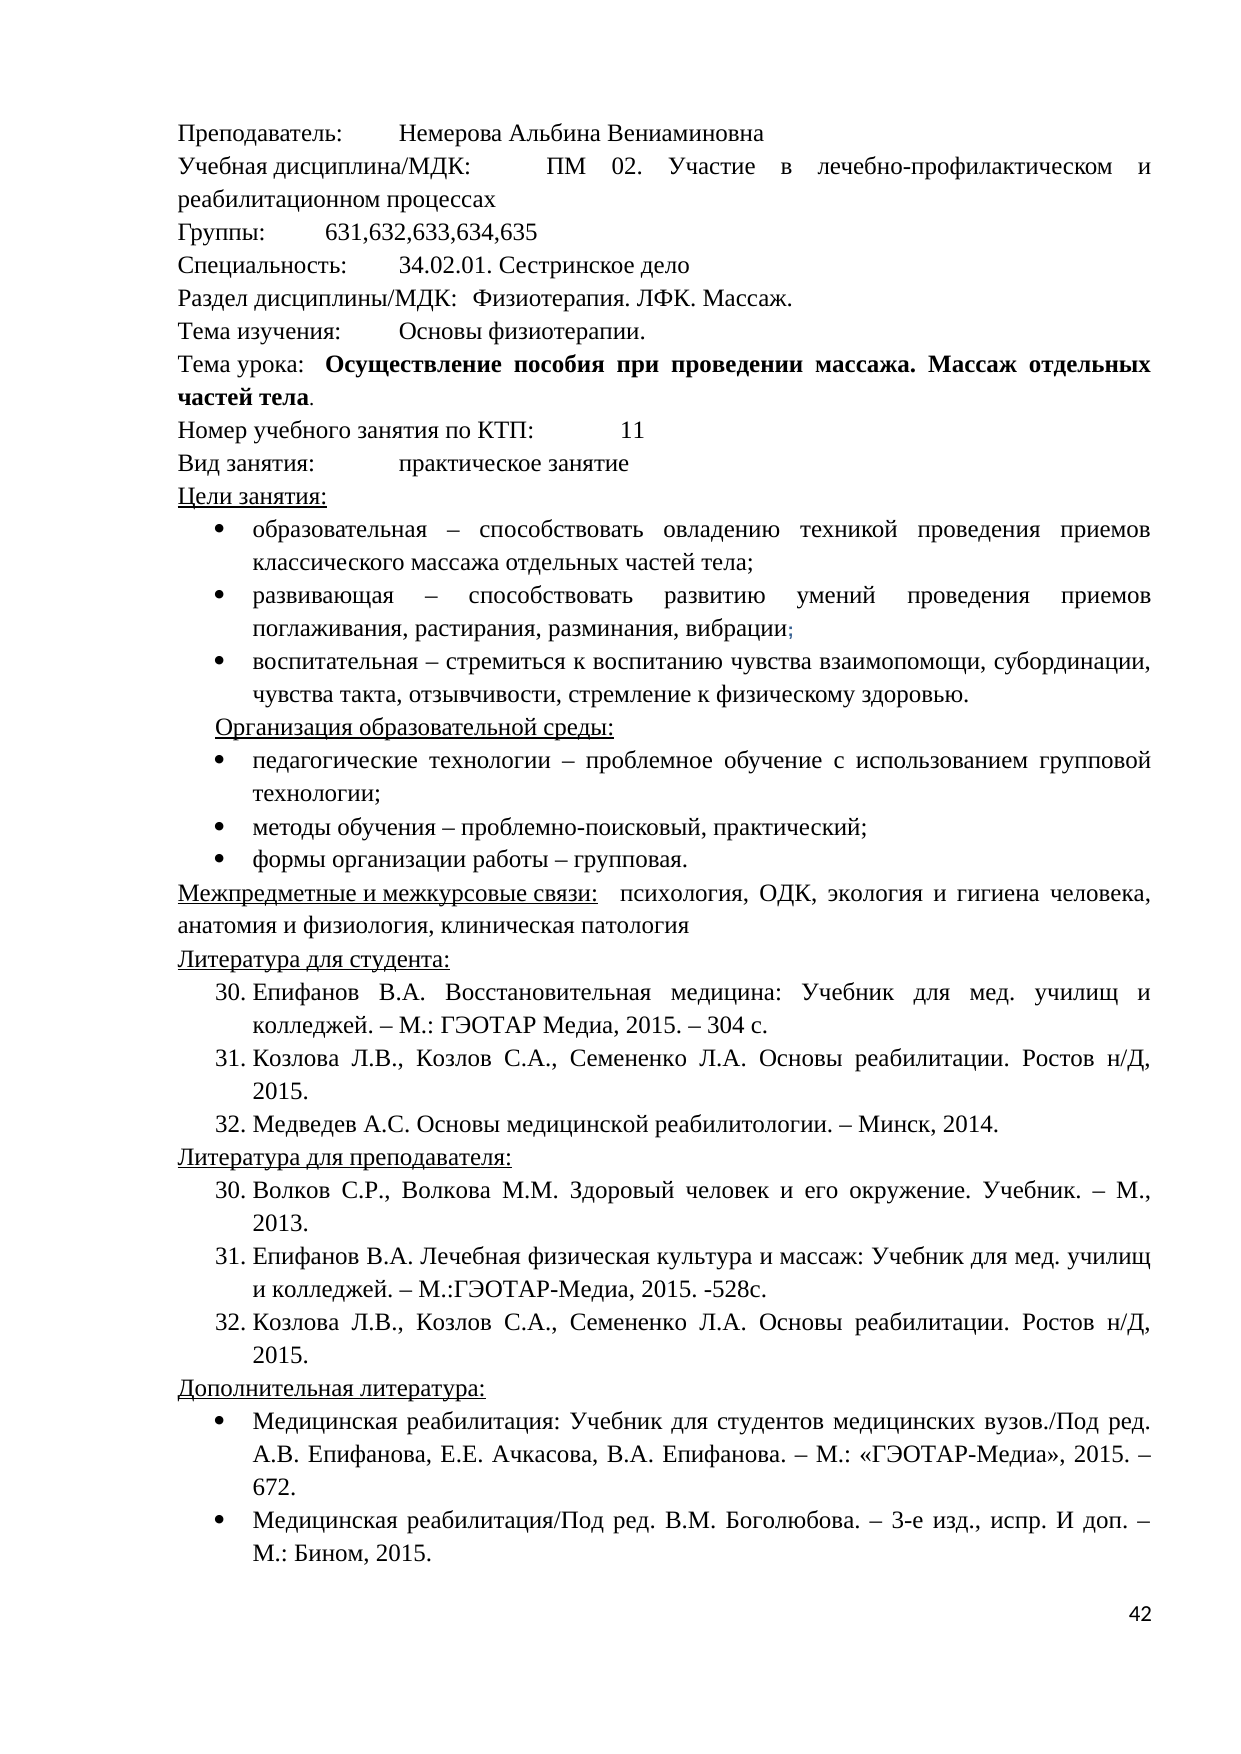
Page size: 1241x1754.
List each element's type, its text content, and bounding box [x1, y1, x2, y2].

text Тема урока: Осуществление пособия при проведении массажа. Массаж отдельных частей тела. [177, 349, 1152, 411]
text Раздел дисциплины/МДК: Физиотерапия. ЛФК. Массаж. [177, 283, 1152, 312]
text Литература для преподавателя: [177, 1142, 1152, 1171]
list Медицинская реабилитация/Под ред. В.М. Боголюбова. – 3-е изд., испр. И доп. – М.: Бином, 2015. [215, 1505, 1152, 1567]
list Козлова Л.В., Козлов С.А., Семененко Л.А. Основы реабилитации. Ростов н/Д, 2015. [215, 1307, 1152, 1369]
list Козлова Л.В., Козлов С.А., Семененко Л.А. Основы реабилитации. Ростов н/Д, 2015. [215, 1043, 1152, 1104]
list методы обучения – проблемно-поисковый, практический; [215, 812, 1152, 840]
list Епифанов В.А. Лечебная физическая культура и массаж: Учебник для мед. училищ и колледжей. – М.:ГЭОТАР-Медиа, 2015. -528с. [215, 1241, 1152, 1303]
text Литература для студента: [177, 944, 1152, 972]
text Специальность: 34.02.01. Сестринское дело [177, 250, 1152, 279]
text Учебная дисциплина/МДК: ПМ 02. Участие в лечебно-профилактическом и реабилитационном процессах [177, 151, 1152, 213]
text Дополнительная литература: [177, 1373, 1152, 1402]
text Номер учебного занятия по КТП: 11 [177, 415, 1152, 444]
text Группы: 631,632,633,634,635 [177, 217, 1152, 246]
text Организация образовательной среды: [215, 712, 1152, 741]
list образовательная – способствовать овладению техникой проведения приемов классического массажа отдельных частей тела; [215, 514, 1152, 576]
text Цели занятия: [177, 481, 1152, 510]
list Медведев А.С. Основы медицинской реабилитологии. – Минск, 2014. [215, 1109, 1152, 1137]
text Вид занятия: практическое занятие [177, 448, 1152, 477]
list Епифанов В.А. Восстановительная медицина: Учебник для мед. училищ и колледжей. – М.: ГЭОТАР Медиа, 2015. – 304 с. [215, 977, 1152, 1038]
list Волков С.Р., Волкова М.М. Здоровый человек и его окружение. Учебник. – М., 2013. [215, 1175, 1152, 1237]
text Преподаватель: Немерова Альбина Вениаминовна [177, 118, 1152, 147]
text Межпредметные и межкурсовые связи: психология, ОДК, экология и гигиена человека, анатомия и физиология, клиническая патология [177, 878, 1152, 939]
list формы организации работы – групповая. [215, 844, 1152, 873]
list воспитательная – стремиться к воспитанию чувства взаимопомощи, субординации, чувства такта, отзывчивости, стремление к физическому здоровью. [215, 646, 1152, 708]
list педагогические технологии – проблемное обучение с использованием групповой технологии; [215, 746, 1152, 807]
list развивающая – способствовать развитию умений проведения приемов поглаживания, растирания, разминания, вибрации; [215, 580, 1152, 642]
text Тема изучения: Основы физиотерапии. [177, 316, 1152, 345]
list Медицинская реабилитация: Учебник для студентов медицинских вузов./Под ред. А.В. Епифанова, Е.Е. Ачкасова, В.А. Епифанова. – М.: «ГЭОТАР-Медиа», 2015. – 672. [215, 1406, 1152, 1501]
